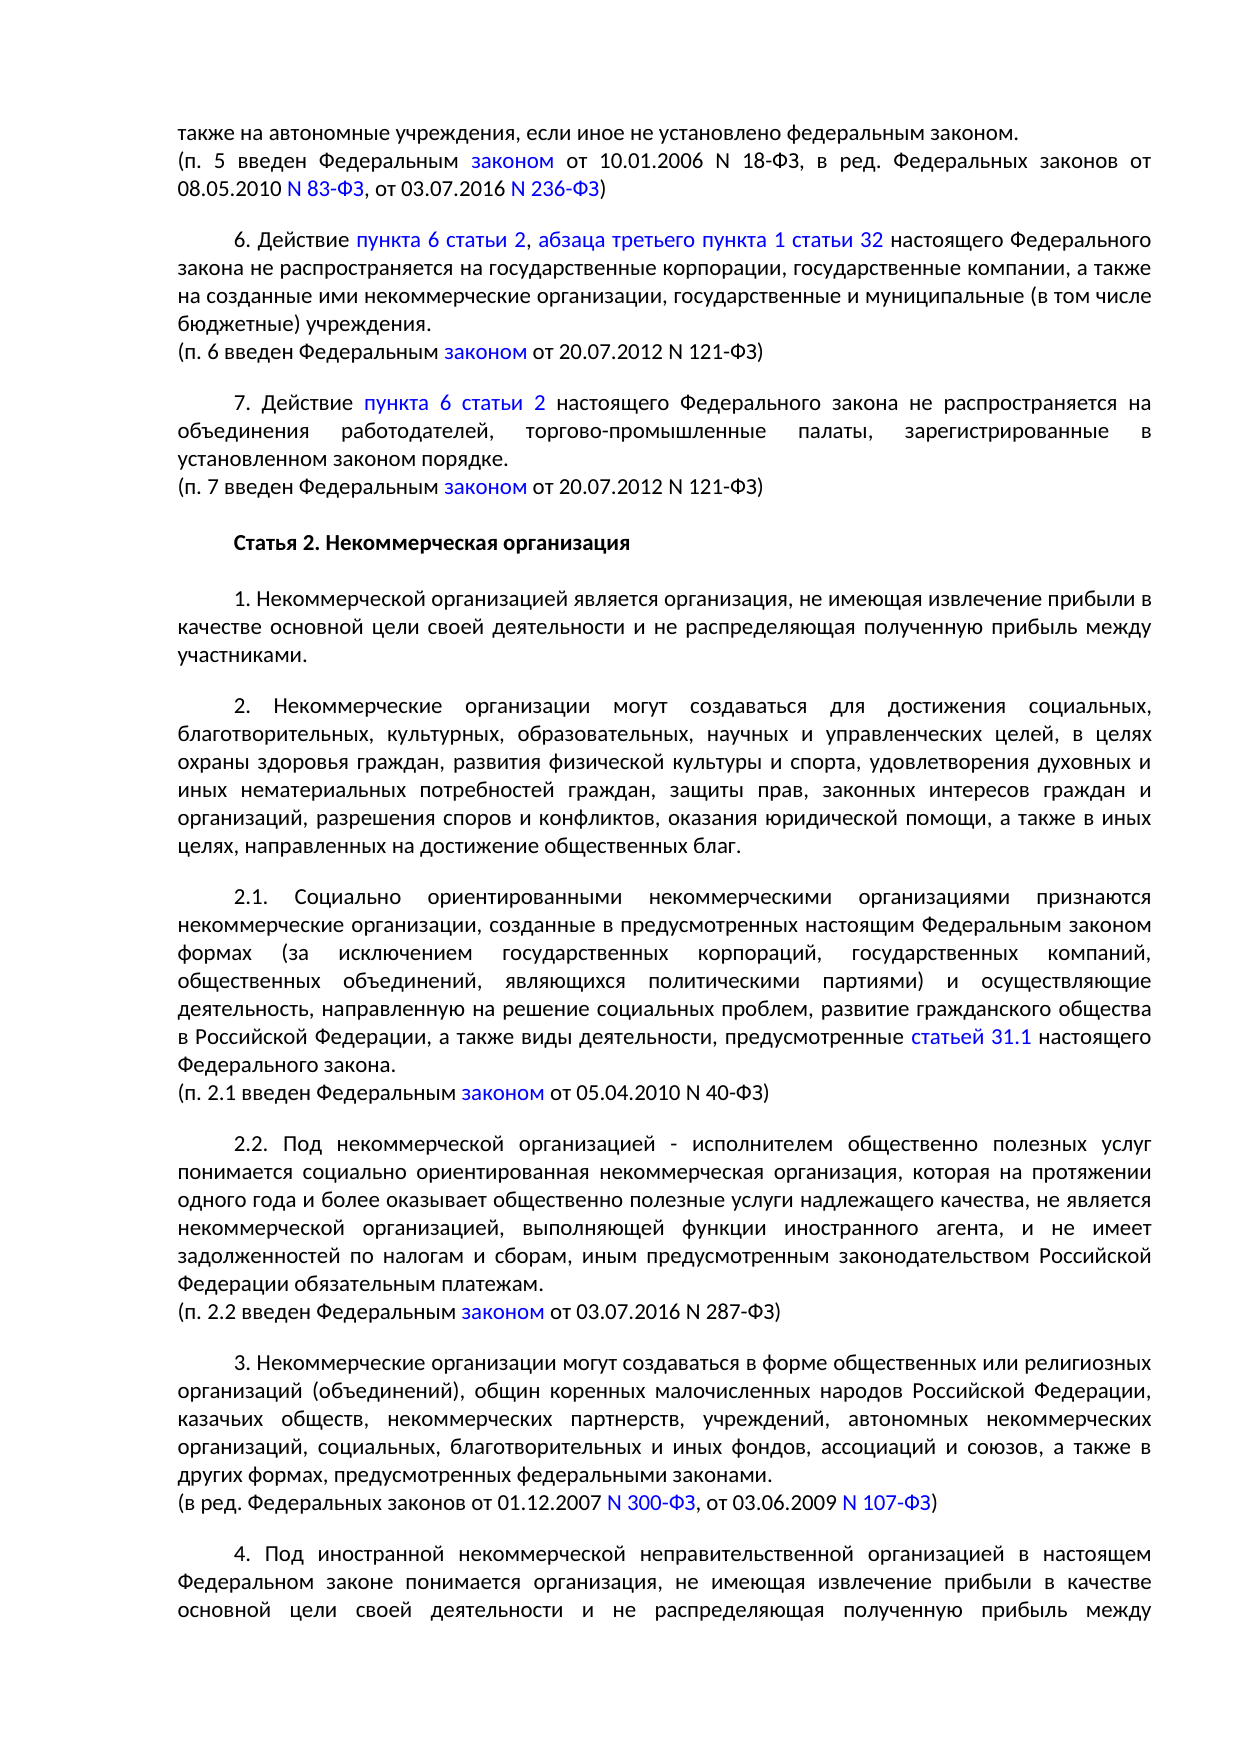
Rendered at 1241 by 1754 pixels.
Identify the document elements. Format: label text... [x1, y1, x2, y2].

text (п. 5 введен Федеральным законом от 10.01.2006 N 18-ФЗ, в ред. Федеральных законов от 08.05.2010 N 83-ФЗ, от 03.07.2016 N 236-ФЗ) [177, 146, 1152, 202]
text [177, 118, 1152, 146]
text 2. Некоммерческие организации могут создаваться для достижения социальных, благотворительных, культурных, образовательных, научных и управленческих целей, в целях охраны здоровья граждан, развития физической культуры и спорта, удовлетворения духовных и иных нематериальных потребностей граждан, защиты прав, законных интересов граждан и организаций, разрешения споров и конфликтов, оказания юридической помощи, а также в иных целях, направленных на достижение общественных благ. [177, 691, 1152, 859]
text (п. 7 введен Федеральным законом от 20.07.2012 N 121-ФЗ) [177, 472, 1152, 500]
text (п. 2.1 введен Федеральным законом от 05.04.2010 N 40-ФЗ) [177, 1078, 1152, 1106]
text (п. 2.2 введен Федеральным законом от 03.07.2016 N 287-ФЗ) [177, 1297, 1152, 1326]
text 2.1. Социально ориентированными некоммерческими организациями признаются некоммерческие организации, созданные в предусмотренных настоящим Федеральным законом формах (за исключением государственных корпораций, государственных компаний, общественных объединений, являющихся политическими партиями) и осуществляющие деятельность, направленную на решение социальных проблем, развитие гражданского общества в Российской Федерации, а также виды деятельности, предусмотренные статьей 31.1 настоящего Федерального закона. [177, 882, 1152, 1078]
text 6. Действие пункта 6 статьи 2, абзаца третьего пункта 1 статьи 32 настоящего Федерального закона не распространяется на государственные корпорации, государственные компании, а также на созданные ими некоммерческие организации, государственные и муниципальные (в том числе бюджетные) учреждения. [177, 225, 1152, 337]
text 2.2. Под некоммерческой организацией - исполнителем общественно полезных услуг понимается социально ориентированная некоммерческая организация, которая на протяжении одного года и более оказывает общественно полезные услуги надлежащего качества, не является некоммерческой организацией, выполняющей функции иностранного агента, и не имеет задолженностей по налогам и сборам, иным предусмотренным законодательством Российской Федерации обязательным платежам. [177, 1129, 1152, 1297]
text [177, 1539, 1152, 1623]
text 7. Действие пункта 6 статьи 2 настоящего Федерального закона не распространяется на объединения работодателей, торгово-промышленные палаты, зарегистрированные в установленном законом порядке. [177, 388, 1152, 472]
text (п. 6 введен Федеральным законом от 20.07.2012 N 121-ФЗ) [177, 337, 1152, 365]
text 3. Некоммерческие организации могут создаваться в форме общественных или религиозных организаций (объединений), общин коренных малочисленных народов Российской Федерации, казачьих обществ, некоммерческих партнерств, учреждений, автономных некоммерческих организаций, социальных, благотворительных и иных фондов, ассоциаций и союзов, а также в других формах, предусмотренных федеральными законами. [177, 1348, 1152, 1488]
text (в ред. Федеральных законов от 01.12.2007 N 300-ФЗ, от 03.06.2009 N 107-ФЗ) [177, 1488, 1152, 1517]
text 1. Некоммерческой организацией является организация, не имеющая извлечение прибыли в качестве основной цели своей деятельности и не распределяющая полученную прибыль между участниками. [177, 584, 1152, 668]
title Статья 2. Некоммерческая организация [177, 528, 1152, 556]
